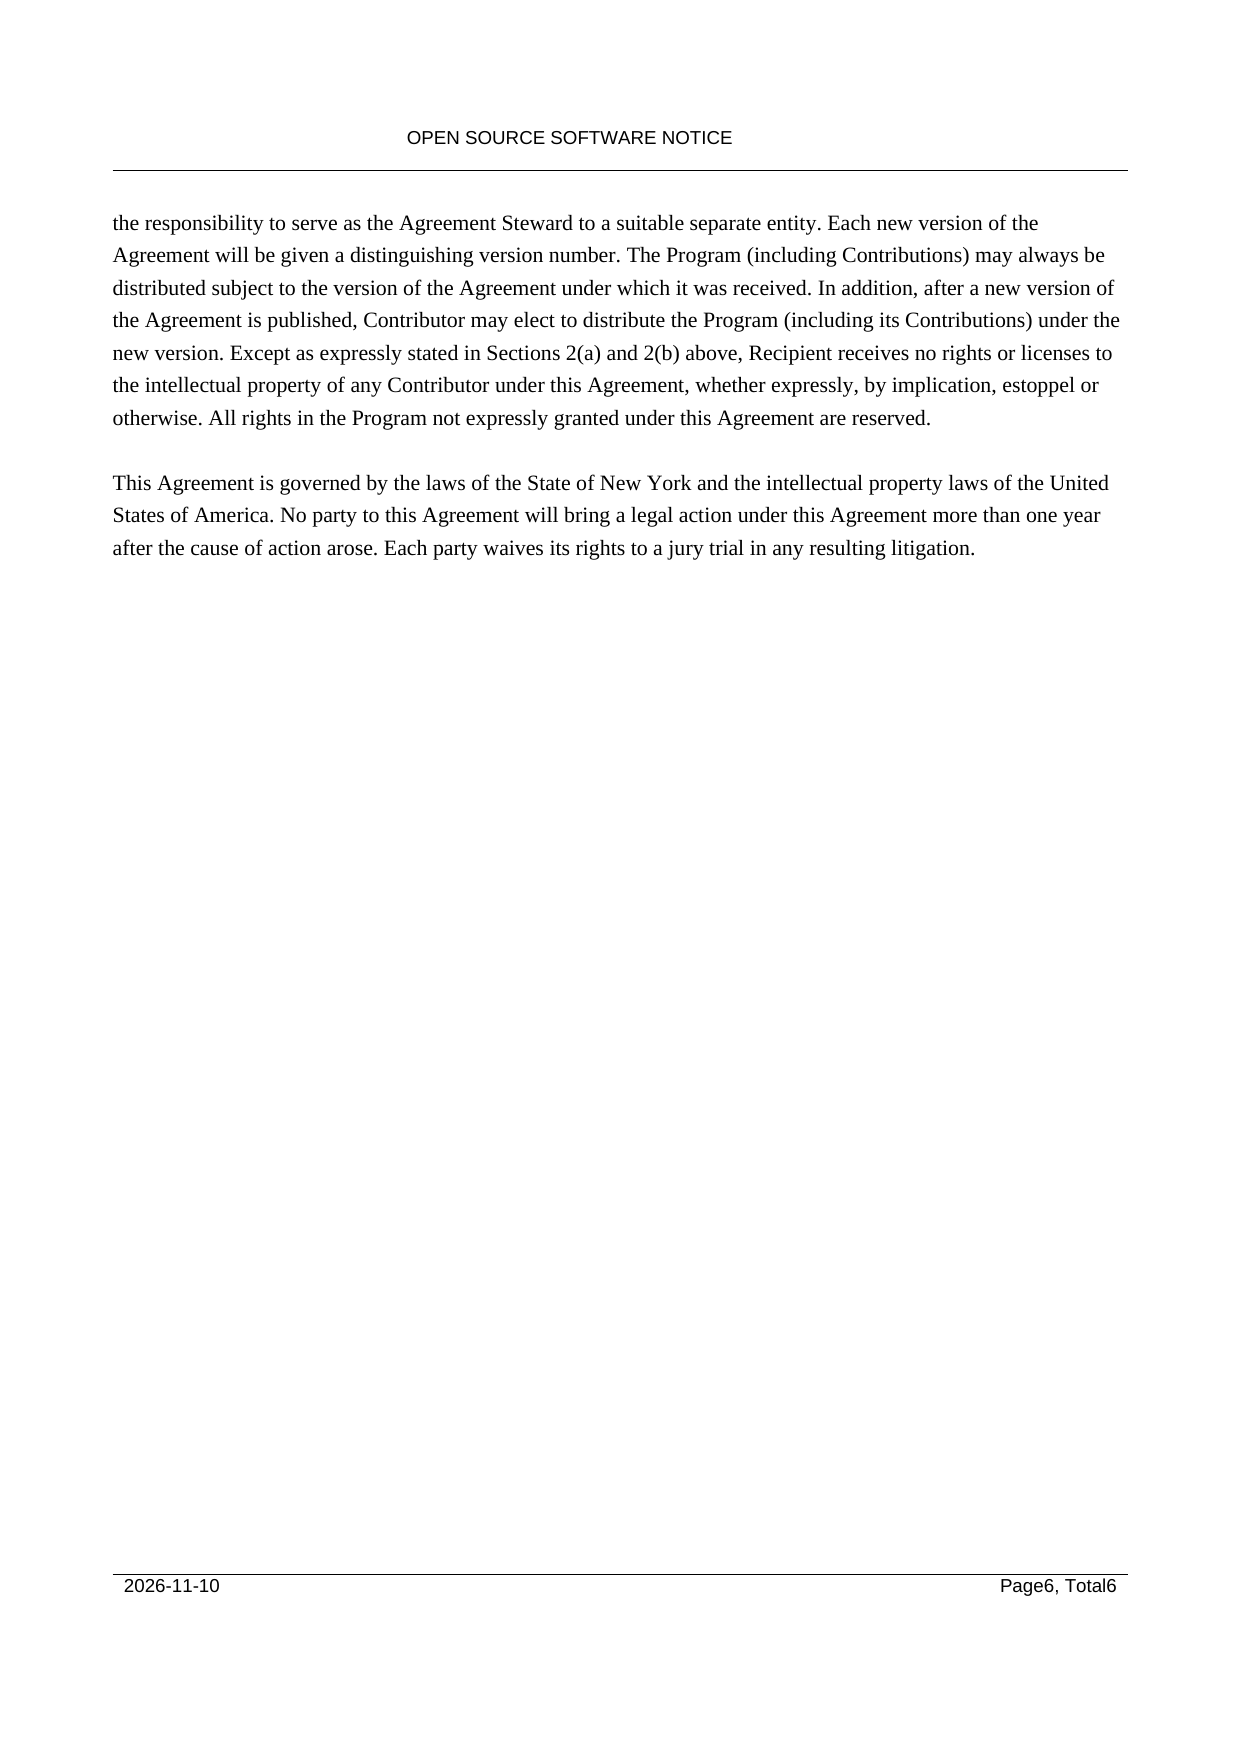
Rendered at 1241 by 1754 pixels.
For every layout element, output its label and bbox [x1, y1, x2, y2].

text [112, 206, 1128, 564]
